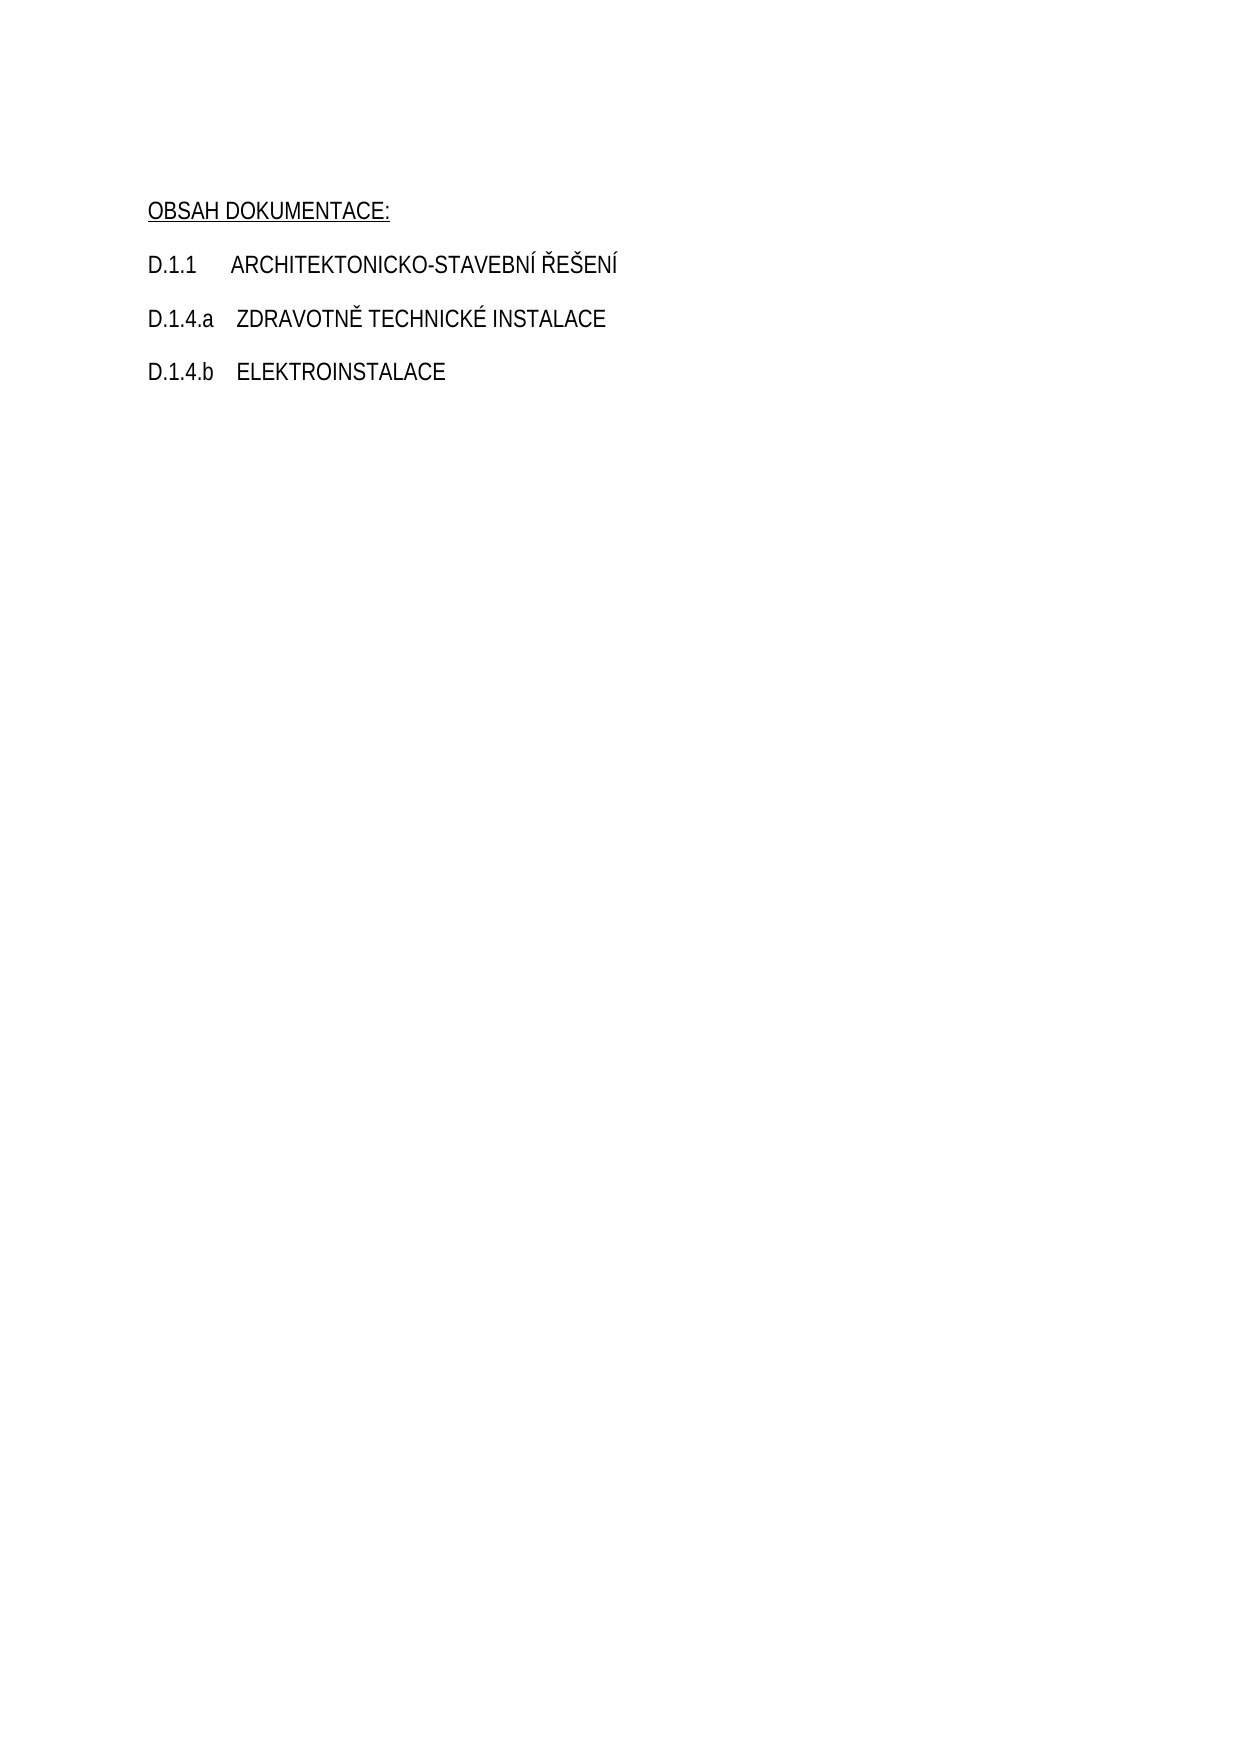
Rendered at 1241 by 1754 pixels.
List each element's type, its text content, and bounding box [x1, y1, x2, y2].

text D.1.1 ARCHITEKTONICKO-STAVEBNÍ ŘEŠENÍ [148, 250, 1092, 278]
text D.1.4.b ELEKTROINSTALACE [148, 357, 1092, 386]
text D.1.4.a ZDRAVOTNĚ TECHNICKÉ INSTALACE [148, 303, 1092, 332]
text OBSAH DOKUMENTACE: [148, 196, 1092, 225]
